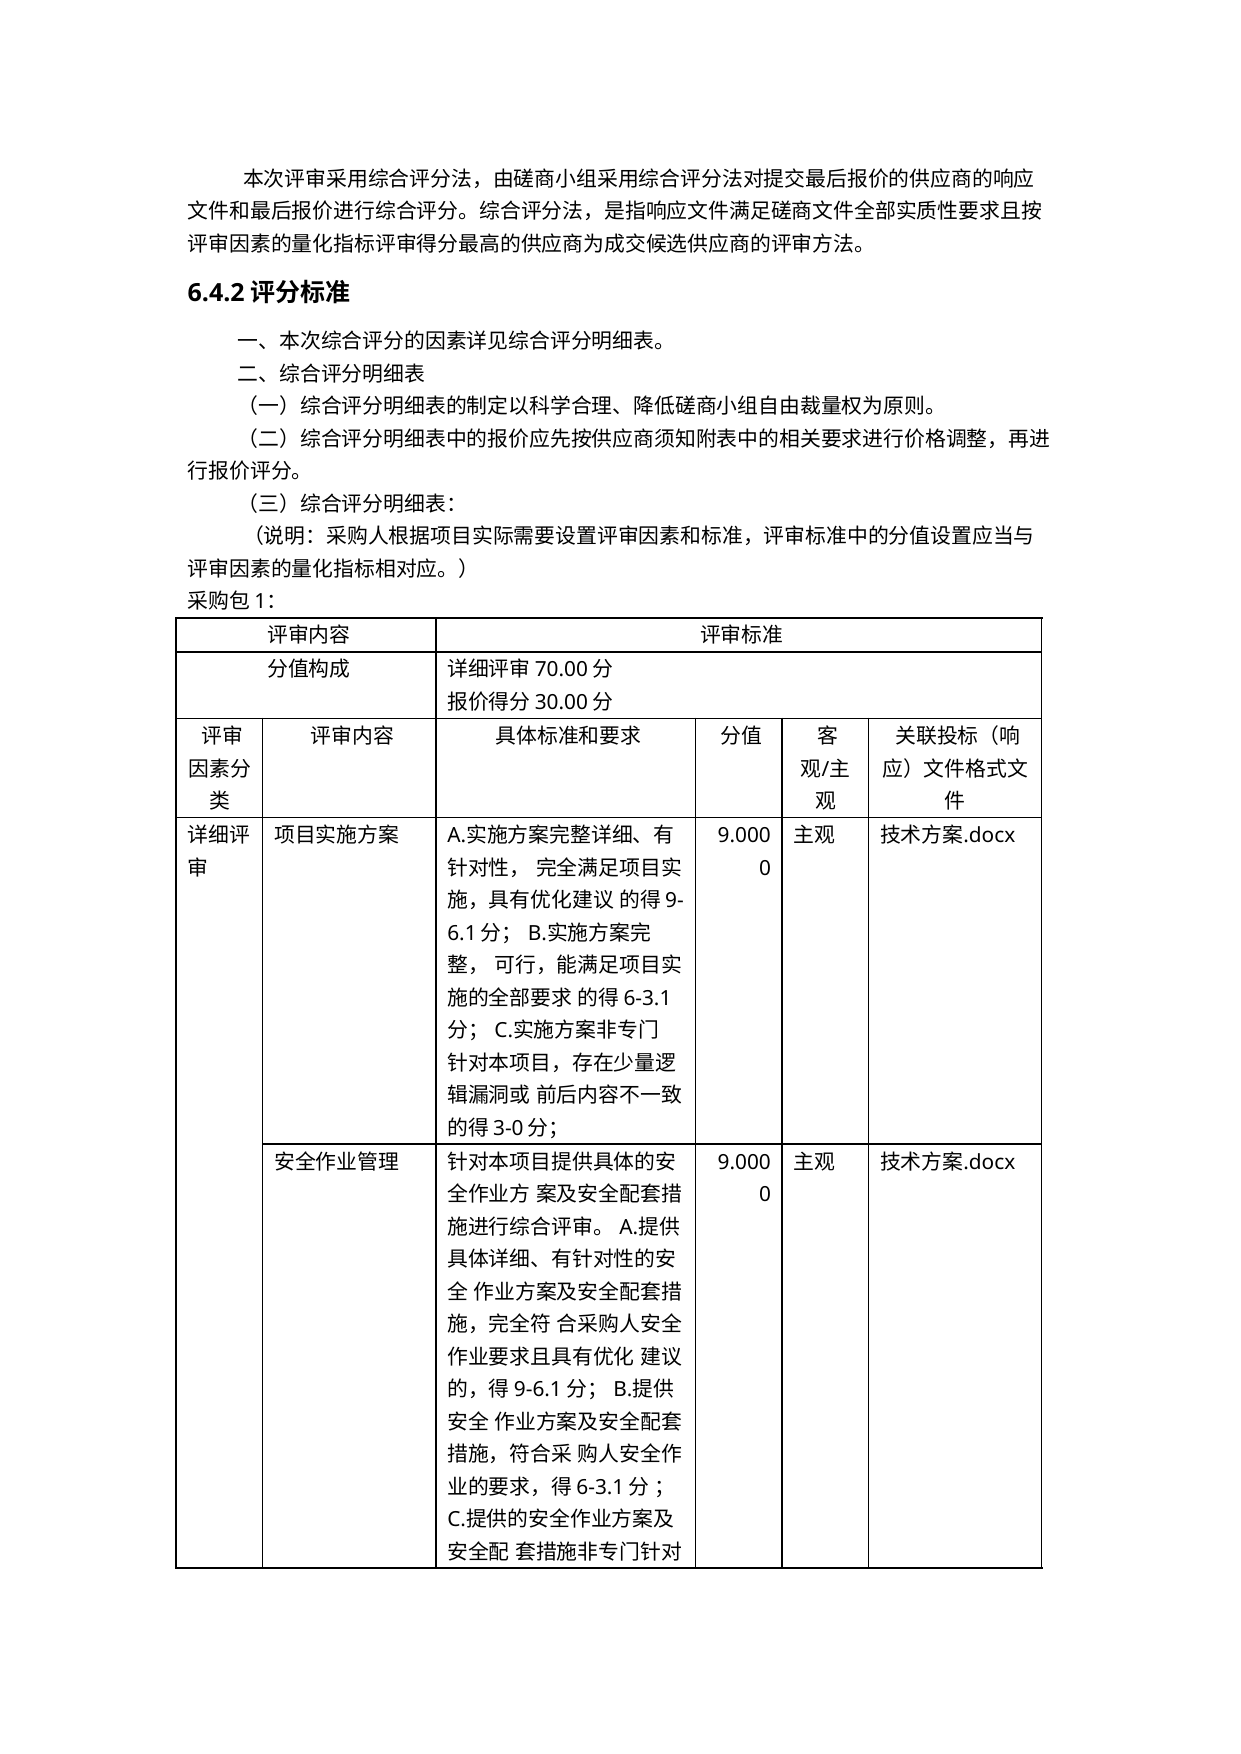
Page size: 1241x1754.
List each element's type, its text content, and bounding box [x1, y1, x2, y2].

text 6.4.2评分标准 [187, 259, 1053, 324]
table_cell 安全作业管理 [263, 1145, 435, 1567]
table_cell 详细评审70.00分 报价得分30.00分 [437, 653, 1041, 718]
text （三）综合评分明细表： [187, 487, 1053, 519]
text 本次评审采用综合评分法，由磋商小组采用综合评分法对提交最后报价的供应商的响应文件和最后报价进行综合评分。综合评分法，是指响应文件满足磋商文件全部实质性要求且按评审因素的量化指标评审得分最高的供应商为成交候选供应商的评审方法。 [187, 162, 1053, 259]
table_cell 分值构成 [177, 653, 435, 718]
text （二）综合评分明细表中的报价应先按供应商须知附表中的相关要求进行价格调整，再进行报价评分。 [187, 422, 1053, 487]
table_cell 详细评审 [177, 818, 262, 1567]
table_header 评审内容 [177, 619, 435, 651]
table_cell 具体标准和要求 [437, 719, 695, 817]
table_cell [437, 1145, 695, 1567]
text （说明：采购人根据项目实际需要设置评审因素和标准，评审标准中的分值设置应当与评审因素的量化指标相对应。） [187, 519, 1053, 584]
table_cell 主观 [783, 818, 868, 1143]
table_cell 关联投标（响应）文件格式文件 [869, 719, 1041, 817]
table_cell 技术方案.docx [869, 818, 1041, 1143]
table_cell 评审内容 [263, 719, 435, 817]
table_cell 技术方案.docx [869, 1145, 1041, 1567]
table_cell A.实施方案完整详细、有针对性， 完全满足项目实施，具有优化建议 的得9-6.1分； B.实施方案完整， 可行，能满足项目实施的全部要求 的得6-3.1分； C.实施方案非专门 针对本项目，存在少量逻辑漏洞或 前后内容不一致的得3-0分； [437, 818, 695, 1143]
table_cell 主观 [783, 1145, 868, 1567]
table_cell 9.0000 [696, 818, 781, 1143]
table_cell 评审因素分类 [177, 719, 262, 817]
table_cell 客观/主观 [783, 719, 868, 817]
text 一、本次综合评分的因素详见综合评分明细表。 [187, 324, 1053, 357]
text 采购包1： [187, 584, 1053, 617]
text 二、综合评分明细表 [187, 357, 1053, 389]
table_cell 分值 [696, 719, 781, 817]
table_cell 9.0000 [696, 1145, 781, 1567]
table_cell 项目实施方案 [263, 818, 435, 1143]
table_header 评审标准 [437, 619, 1041, 651]
text （一）综合评分明细表的制定以科学合理、降低磋商小组自由裁量权为原则。 [187, 389, 1053, 422]
